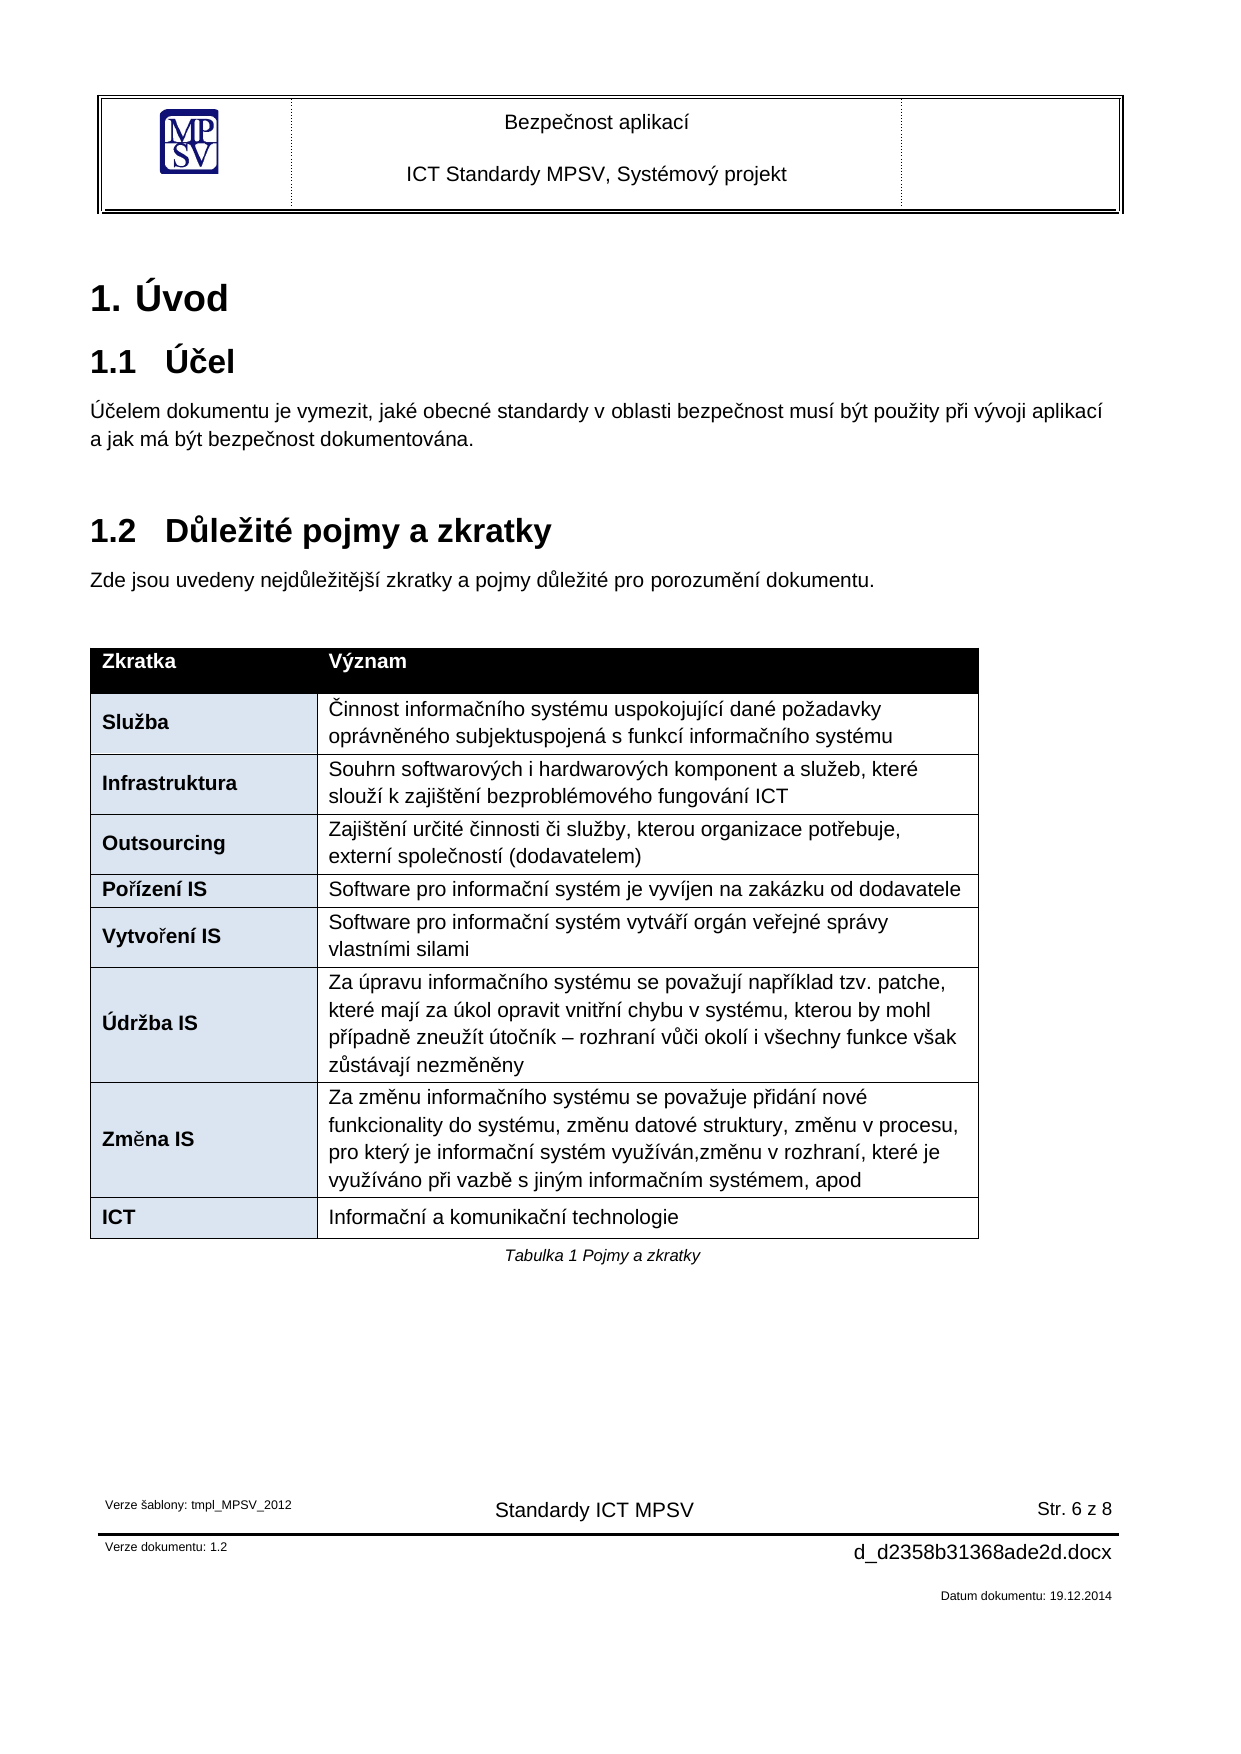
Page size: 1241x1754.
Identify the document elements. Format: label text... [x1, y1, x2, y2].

subtitle Důležité pojmy a zkratky [90, 511, 1116, 549]
subtitle Úvod [90, 276, 1116, 319]
table_cell Pořízení IS [91, 875, 317, 907]
table_header Zkratka [91, 649, 317, 693]
text Zde jsou uvedeny nejdůležitější zkratky a pojmy důležité pro porozumění dokumentu. [90, 567, 1116, 591]
table_cell Software pro informační systém je vyvíjen na zakázku od dodavatele [318, 875, 978, 907]
table_cell ICT [91, 1198, 317, 1238]
table_cell Činnost informačního systému uspokojující dané požadavky oprávněného subjektuspojená s funkcí informačního systému [318, 694, 978, 753]
table_cell Outsourcing [91, 815, 317, 874]
picture [158, 109, 218, 173]
table_cell Informační a komunikační technologie [318, 1198, 978, 1238]
table_cell Souhrn softwarových i hardwarových komponent a služeb, které slouží k zajištění bezproblémového fungování ICT [318, 755, 978, 814]
table_cell Za změnu informačního systému se považuje přidání nové funkcionality do systému, změnu datové struktury, změnu v procesu, pro který je informační systém využíván,změnu v rozhraní, které je využíváno při vazbě s jiným informačním systémem, apod [318, 1083, 978, 1197]
table_cell Software pro informační systém vytváří orgán veřejné správy vlastními silami [318, 908, 978, 967]
table_cell Vytvoření IS [91, 908, 317, 967]
table_cell Infrastruktura [91, 755, 317, 814]
text Tabulka 1 Pojmy a zkratky [90, 1246, 1116, 1265]
table_cell Údržba IS [91, 968, 317, 1082]
table_header Význam [318, 649, 978, 693]
table_cell Zajištění určité činnosti či služby, kterou organizace potřebuje, externí společností (dodavatelem) [318, 815, 978, 874]
table_cell Za úpravu informačního systému se považují například tzv. patche, které mají za úkol opravit vnitřní chybu v systému, kterou by mohl případně zneužít útočník – rozhraní vůči okolí i všechny funkce však zůstávají nezměněny [318, 968, 978, 1082]
table_cell Změna IS [91, 1083, 317, 1197]
table_cell Služba [91, 694, 317, 753]
subtitle Účel [90, 342, 1116, 381]
text Účelem dokumentu je vymezit, jaké obecné standardy v oblasti bezpečnost musí být použity při vývoji aplikací a jak má být bezpečnost dokumentována. [90, 399, 1116, 451]
